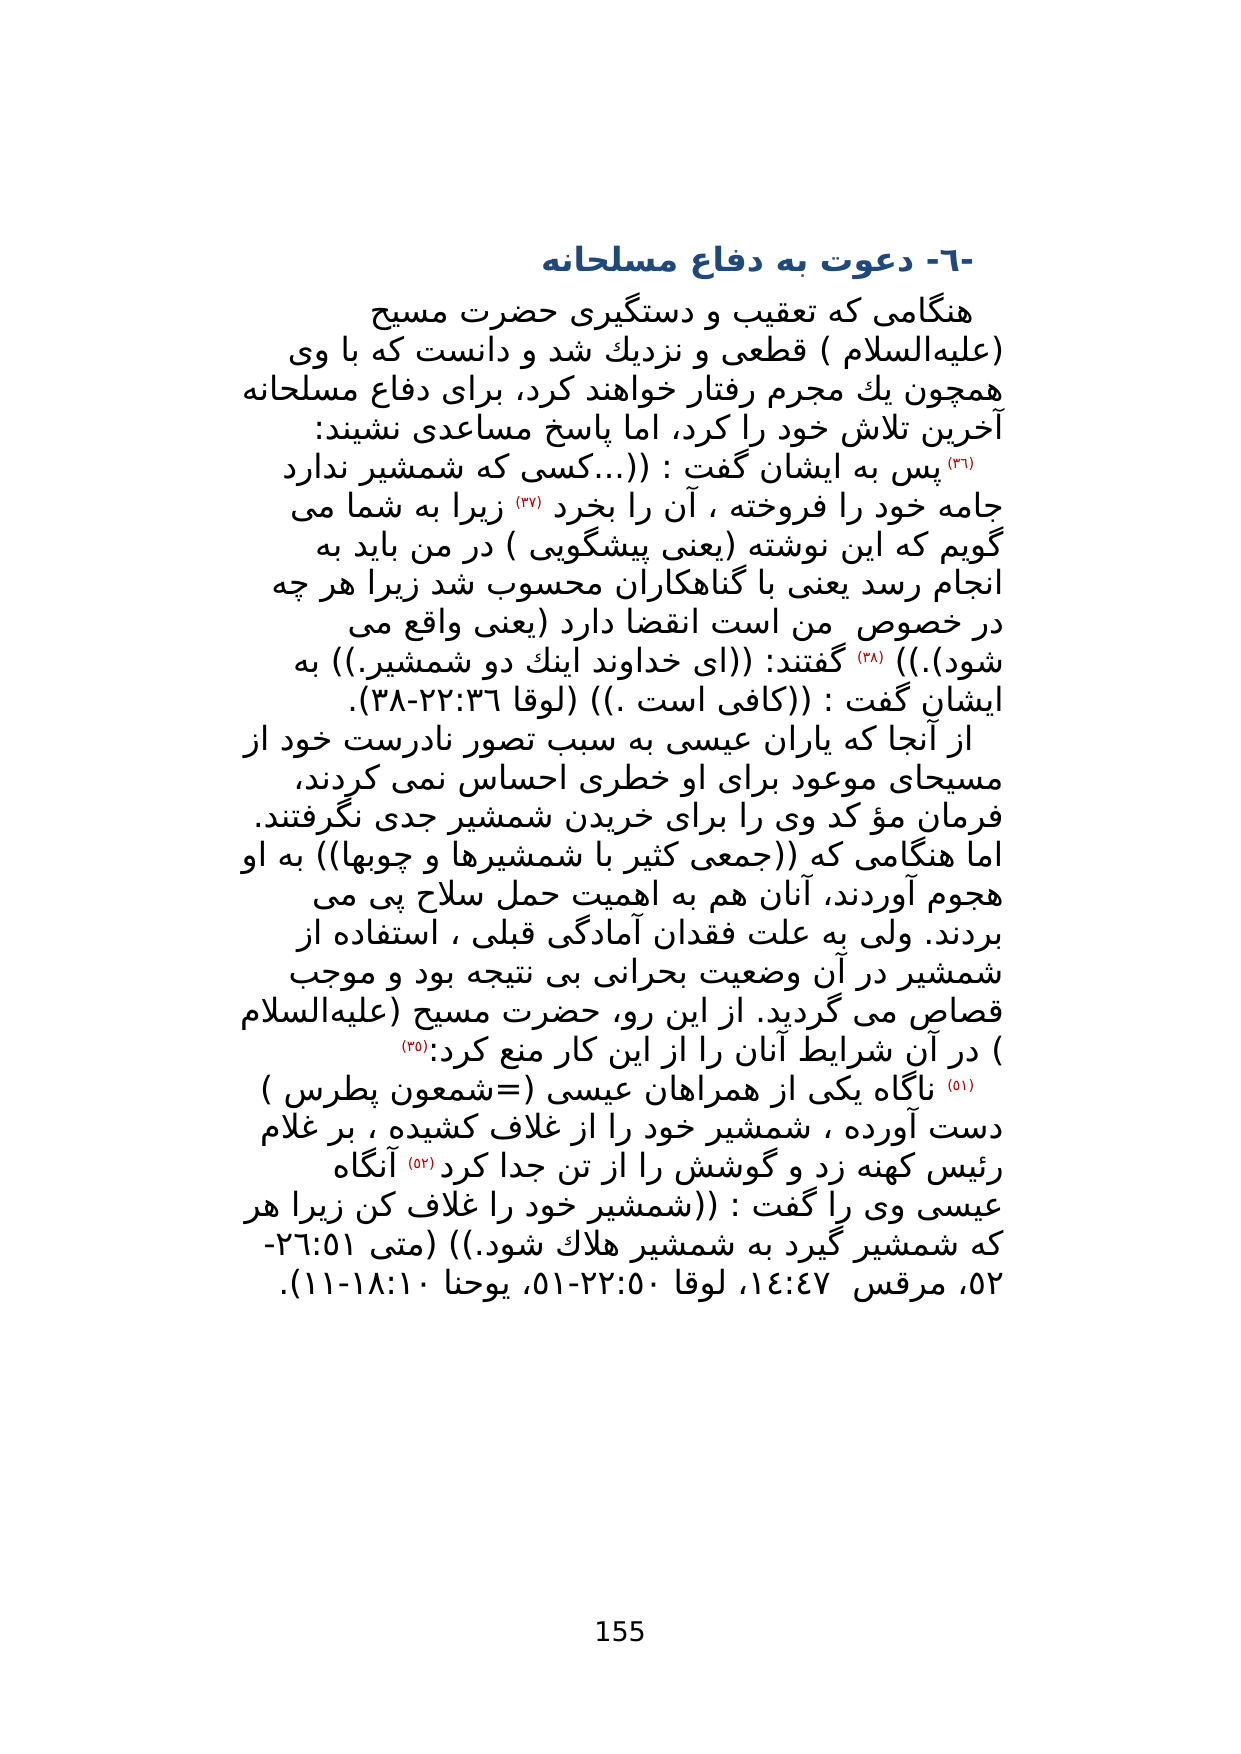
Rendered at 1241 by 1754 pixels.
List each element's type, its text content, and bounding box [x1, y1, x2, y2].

subtitle -٦- دعوت به دفاع مسلحانه [236, 241, 1004, 279]
text از آنجا كه ياران عيسى به سبب تصور نادرست خود از مسيحاى موعود براى او خطرى احساس نمى كردند، فرمان مؤ كد وى را براى خريدن شمشير جدى نگرفتند. اما هنگامى كه ((جمعى كثير با شمشيرها و چوبها)) به او هجوم آوردند، آنان هم به اهميت حمل سلاح پى مى بردند. ولى به علت فقدان آمادگى قبلى ، استفاده از شمشير در آن وضعيت بحرانى بى نتيجه بود و موجب قصاص مى گرديد. از اين رو، حضرت مسيح (عليه‌السلام ) در آن شرايط آنان را از اين كار منع كرد:(٣٥) [236, 719, 1004, 1069]
text هنگامى كه تعقيب و دستگيرى حضرت مسيح (عليه‌السلام ) قطعى و نزديك شد و دانست كه با وى همچون يك مجرم رفتار خواهند كرد، براى دفاع مسلحانه آخرين تلاش خود را كرد، اما پاسخ مساعدى نشيند: [236, 292, 1004, 447]
text (٥١) ناگاه يكى از همراهان عيسى (=شمعون پطرس ) دست آورده ، شمشير خود را از غلاف كشيده ، بر غلام رئيس كهنه زد و گوشش را از تن جدا كرد (٥٢) آنگاه عيسى وى را گفت : ((شمشير خود را غلاف كن زيرا هر كه شمشير گيرد به شمشير هلاك شود.)) (متى ٢٦:٥١-٥٢، مرقس ‍ ١٤:٤٧، لوقا ٢٢:٥٠-٥١، يوحنا ١٨:١٠-١١). [236, 1069, 1004, 1302]
text (٣٦) پس به ايشان گفت : ((...كسى كه شمشير ندارد جامه خود را فروخته ، آن را بخرد (٣٧) زيرا به شما مى گويم كه اين نوشته (يعنى پيشگويى ) در من بايد به انجام رسد يعنى با گناهكاران محسوب شد زيرا هر چه در خصوص ‍ من است انقضا دارد (يعنى واقع مى شود).)) (٣٨) گفتند: ((اى خداوند اينك دو شمشير.)) به ايشان گفت : ((كافى است .)) (لوقا ٢٢:٣٦-٣٨). [236, 447, 1004, 719]
